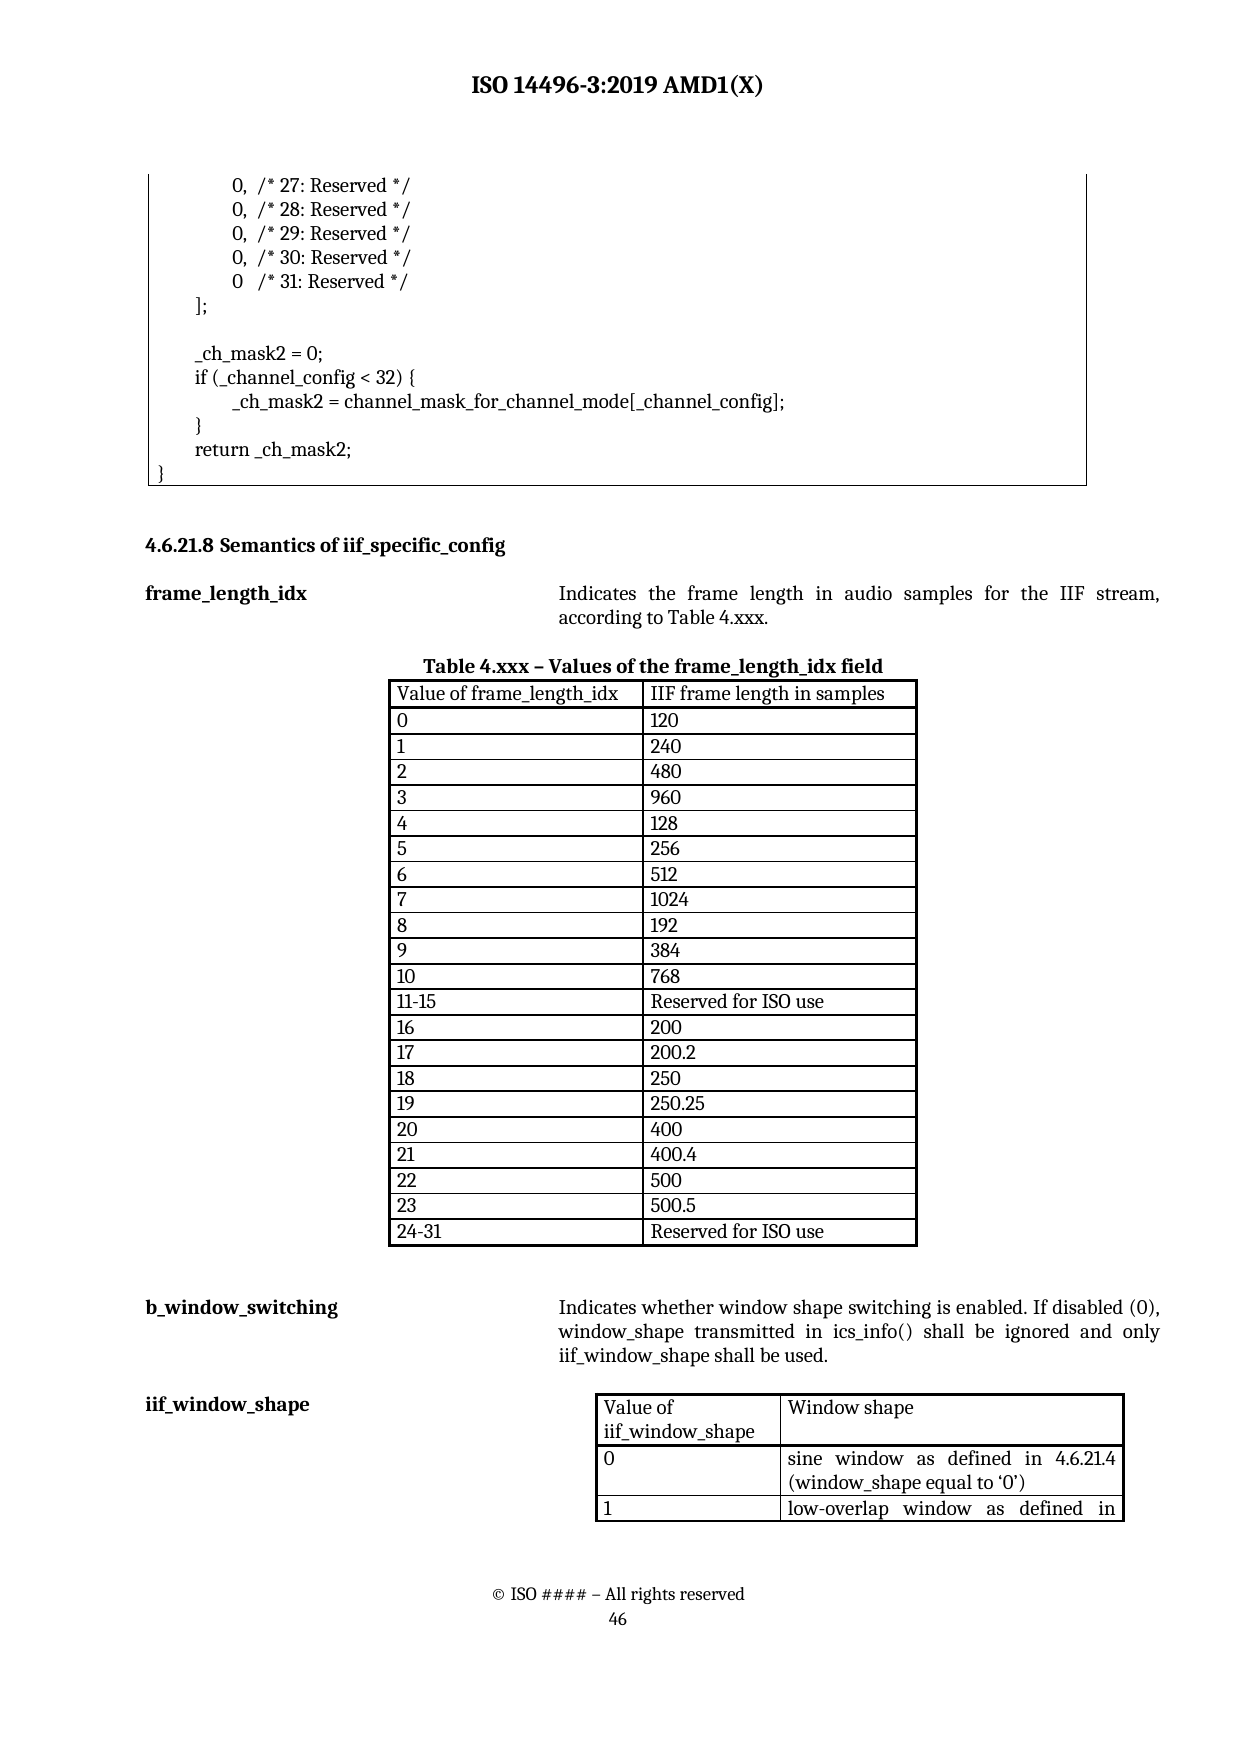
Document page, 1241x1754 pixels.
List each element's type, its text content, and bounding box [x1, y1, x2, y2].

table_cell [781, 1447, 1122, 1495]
list Semantics of iif_specific_config [145, 534, 1090, 558]
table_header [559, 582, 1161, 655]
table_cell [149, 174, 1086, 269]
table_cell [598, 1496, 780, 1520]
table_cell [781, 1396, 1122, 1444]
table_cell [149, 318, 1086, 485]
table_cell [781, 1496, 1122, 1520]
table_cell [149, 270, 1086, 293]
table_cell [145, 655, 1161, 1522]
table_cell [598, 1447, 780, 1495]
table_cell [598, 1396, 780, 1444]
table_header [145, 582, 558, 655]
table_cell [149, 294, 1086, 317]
